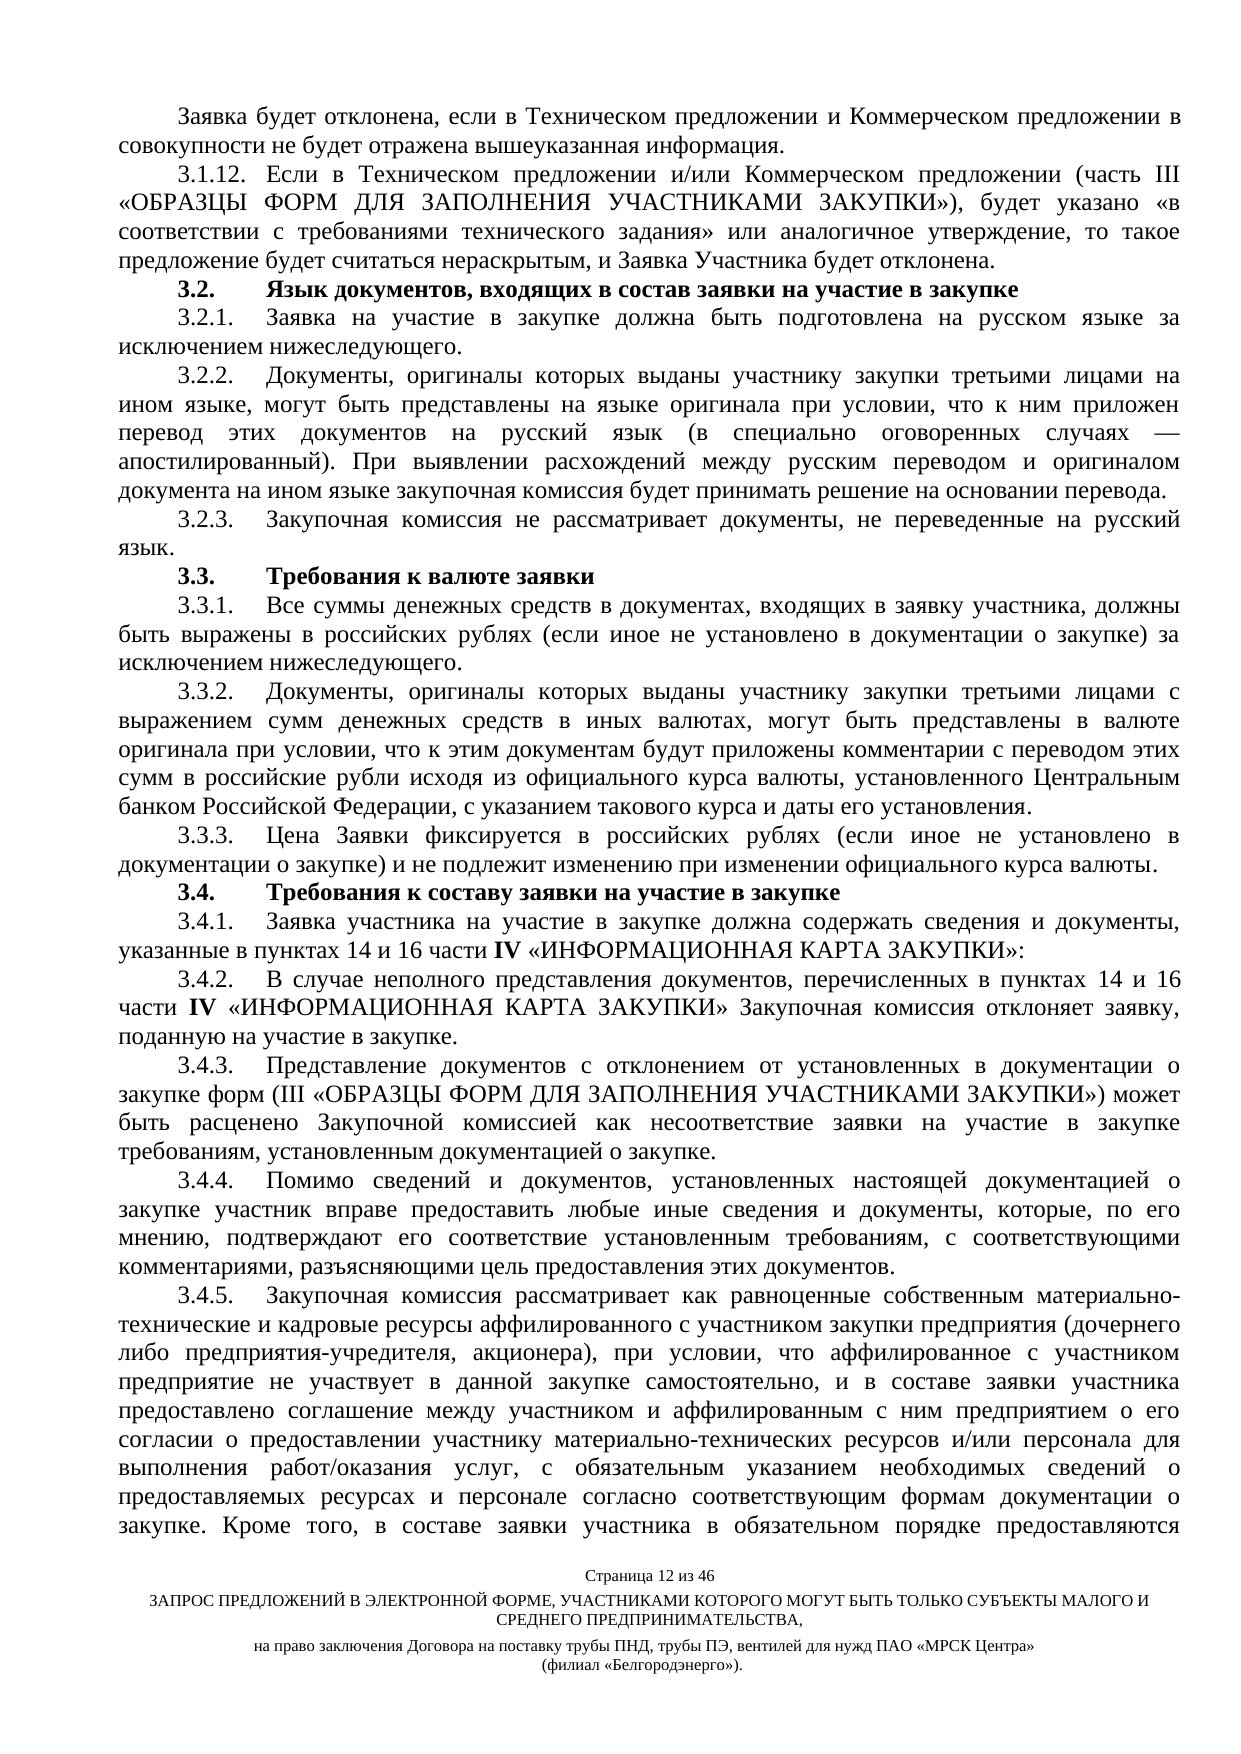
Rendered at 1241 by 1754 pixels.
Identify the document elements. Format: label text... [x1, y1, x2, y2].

subtitle Требования к валюте заявки [118, 561, 1181, 590]
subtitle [118, 1280, 1181, 1539]
subtitle Помимо сведений и документов, установленных настоящей документацией о закупке участник вправе предоставить любые иные сведения и документы, которые, по его мнению, подтверждают его соответствие установленным требованиям, с соответствующими комментариями, разъясняющими цель предоставления этих документов. [118, 1165, 1181, 1280]
subtitle Заявка участника на участие в закупке должна содержать сведения и документы, указанные в пунктах 14 и 16 части IV «ИНФОРМАЦИОННАЯ КАРТА ЗАКУПКИ»: [118, 906, 1181, 964]
subtitle Требования к составу заявки на участие в закупке [118, 877, 1181, 906]
subtitle Язык документов, входящих в состав заявки на участие в закупке [118, 274, 1181, 302]
subtitle Если в Техническом предложении и/или Коммерческом предложении (часть III «ОБРАЗЦЫ ФОРМ ДЛЯ ЗАПОЛНЕНИЯ УЧАСТНИКАМИ ЗАКУПКИ»), будет указано «в соответствии с требованиями технического задания» или аналогичное утверждение, то такое предложение будет считаться нераскрытым, и Заявка Участника будет отклонена. [118, 159, 1181, 274]
subtitle Закупочная комиссия не рассматривает документы, не переведенные на русский язык. [118, 504, 1181, 561]
subtitle Документы, оригиналы которых выданы участнику закупки третьими лицами с выражением сумм денежных средств в иных валютах, могут быть представлены в валюте оригинала при условии, что к этим документам будут приложены комментарии с переводом этих сумм в российские рубли исходя из официального курса валюты, установленного Центральным банком Российской Федерации, с указанием такового курса и даты его установления. [118, 676, 1181, 820]
subtitle В случае неполного представления документов, перечисленных в пунктах 14 и 16 части IV «ИНФОРМАЦИОННАЯ КАРТА ЗАКУПКИ» Закупочная комиссия отклоняет заявку, поданную на участие в закупке. [118, 964, 1181, 1050]
subtitle Представление документов с отклонением от установленных в документации о закупке форм (III «ОБРАЗЦЫ ФОРМ ДЛЯ ЗАПОЛНЕНИЯ УЧАСТНИКАМИ ЗАКУПКИ») может быть расценено Закупочной комиссией как несоответствие заявки на участие в закупке требованиям, установленным документацией о закупке. [118, 1050, 1181, 1165]
subtitle Документы, оригиналы которых выданы участнику закупки третьими лицами на ином языке, могут быть представлены на языке оригинала при условии, что к ним приложен перевод этих документов на русский язык (в специально оговоренных случаях — апостилированный). При выявлении расхождений между русским переводом и оригиналом документа на ином языке закупочная комиссия будет принимать решение на основании перевода. [118, 360, 1181, 504]
subtitle Цена Заявки фиксируется в российских рублях (если иное не установлено в документации о закупке) и не подлежит изменению при изменении официального курса валюты. [118, 820, 1181, 877]
subtitle Заявка на участие в закупке должна быть подготовлена на русском языке за исключением нижеследующего. [118, 302, 1181, 360]
subtitle Заявка будет отклонена, если в Техническом предложении и Коммерческом предложении в совокупности не будет отражена вышеуказанная информация. [118, 101, 1181, 159]
subtitle Все суммы денежных средств в документах, входящих в заявку участника, должны быть выражены в российских рублях (если иное не установлено в документации о закупке) за исключением нижеследующего. [118, 590, 1181, 676]
